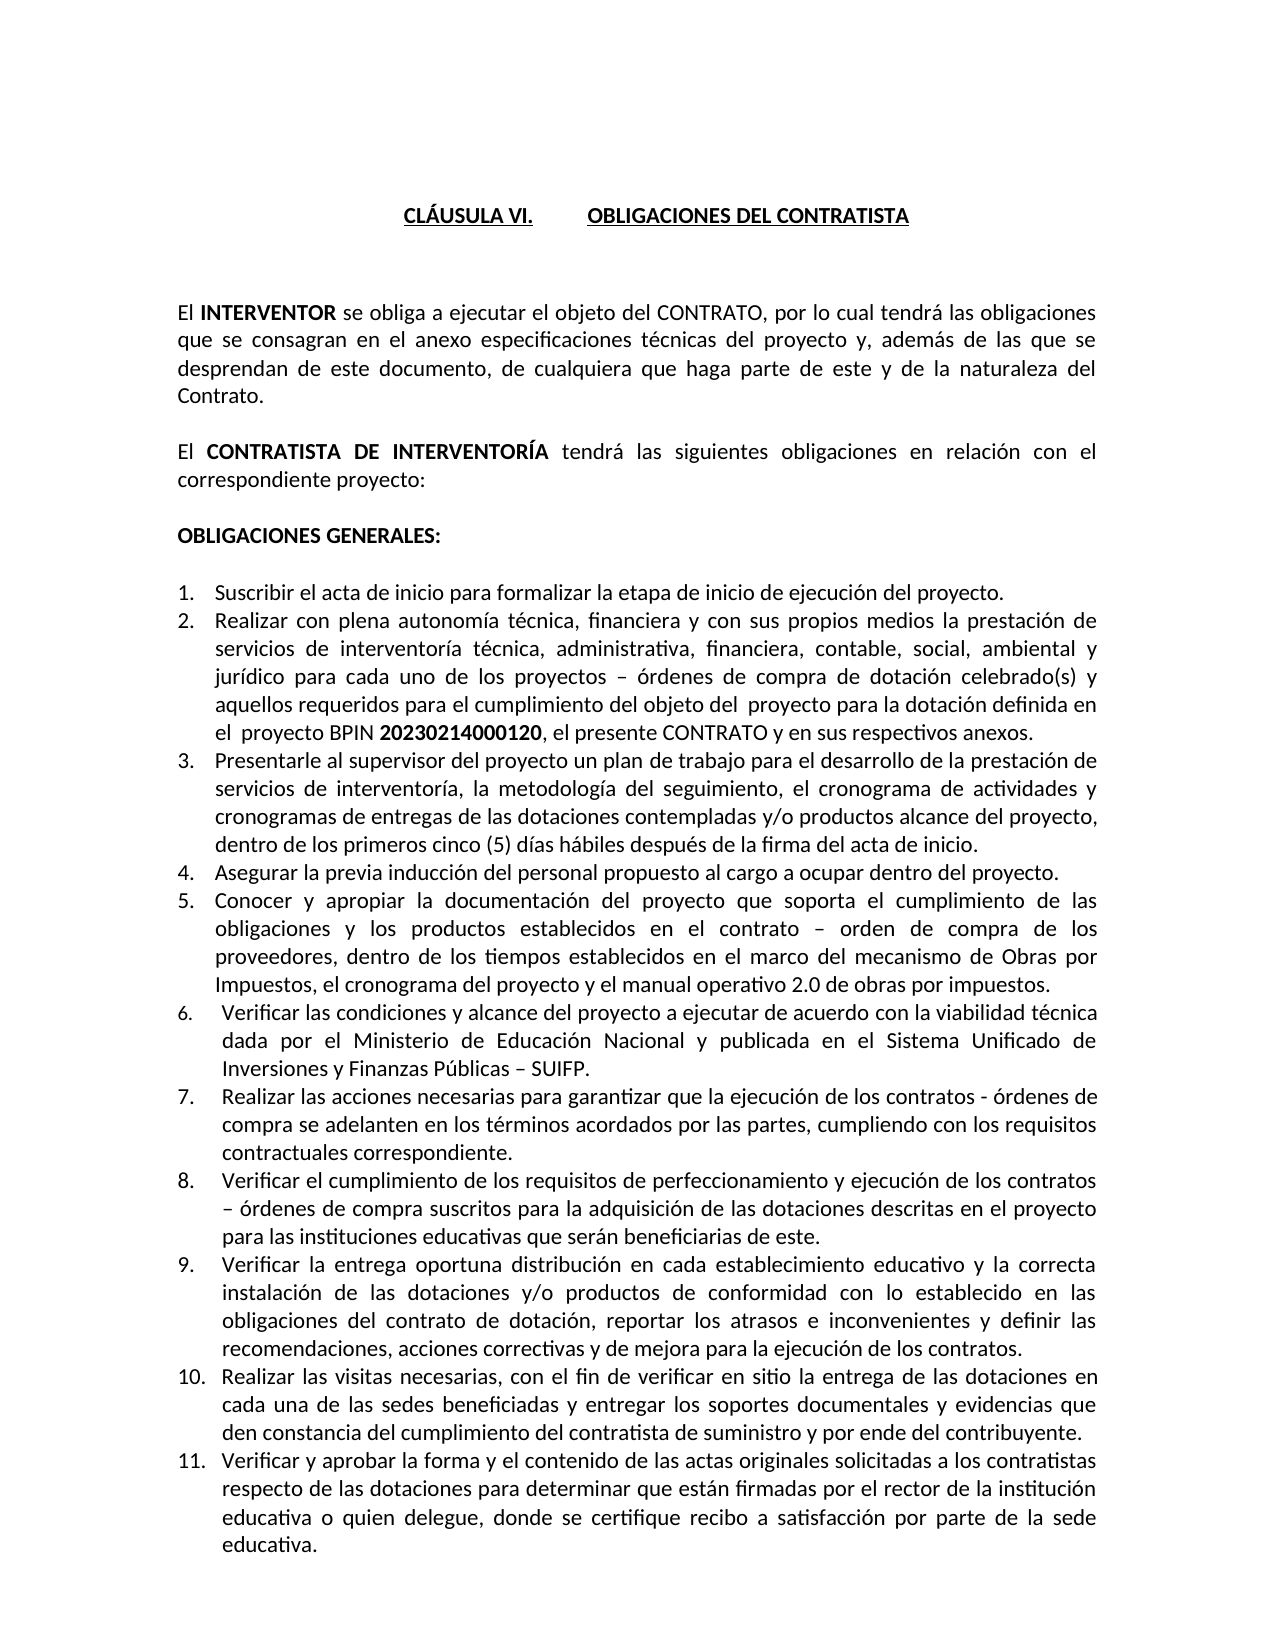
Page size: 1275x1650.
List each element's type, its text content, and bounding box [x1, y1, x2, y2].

list Realizar las acciones necesarias para garantizar que la ejecución de los contratos - órdenes de compra se adelanten en los términos acordados por las partes, cumpliendo con los requisitos contractuales correspondiente. [177, 1082, 1098, 1166]
text El CONTRATISTA DE INTERVENTORÍA tendrá las siguientes obligaciones en relación con el correspondiente proyecto: [177, 437, 1098, 493]
list Realizar las visitas necesarias, con el fin de verificar en sitio la entrega de las dotaciones en cada una de las sedes beneficiadas y entregar los soportes documentales y evidencias que den constancia del cumplimiento del contratista de suministro y por ende del contribuyente. [177, 1362, 1098, 1447]
list Presentarle al supervisor del proyecto un plan de trabajo para el desarrollo de la prestación de servicios de interventoría, la metodología del seguimiento, el cronograma de actividades y cronogramas de entregas de las dotaciones contempladas y/o productos alcance del proyecto, dentro de los primeros cinco (5) días hábiles después de la firma del acta de inicio. [177, 746, 1098, 858]
list Suscribir el acta de inicio para formalizar la etapa de inicio de ejecución del proyecto. [177, 578, 1194, 606]
subtitle CLÁUSULA VI. OBLIGACIONES DEL CONTRATISTA [148, 201, 1165, 229]
list Verificar las condiciones y alcance del proyecto a ejecutar de acuerdo con la viabilidad técnica dada por el Ministerio de Educación Nacional y publicada en el Sistema Unificado de Inversiones y Finanzas Públicas – SUIFP. [177, 998, 1098, 1082]
list Conocer y apropiar la documentación del proyecto que soporta el cumplimiento de las obligaciones y los productos establecidos en el contrato – orden de compra de los proveedores, dentro de los tiempos establecidos en el marco del mecanismo de Obras por Impuestos, el cronograma del proyecto y el manual operativo 2.0 de obras por impuestos. [177, 886, 1098, 998]
list Verificar la entrega oportuna distribución en cada establecimiento educativo y la correcta instalación de las dotaciones y/o productos de conformidad con lo establecido en las obligaciones del contrato de dotación, reportar los atrasos e inconvenientes y definir las recomendaciones, acciones correctivas y de mejora para la ejecución de los contratos. [177, 1250, 1098, 1362]
subtitle OBLIGACIONES GENERALES: [177, 522, 1194, 550]
text El INTERVENTOR se obliga a ejecutar el objeto del CONTRATO, por lo cual tendrá las obligaciones que se consagran en el anexo especificaciones técnicas del proyecto y, además de las que se desprendan de este documento, de cualquiera que haga parte de este y de la naturaleza del Contrato. [177, 298, 1098, 410]
list Asegurar la previa inducción del personal propuesto al cargo a ocupar dentro del proyecto. [177, 858, 1194, 886]
list Verificar el cumplimiento de los requisitos de perfeccionamiento y ejecución de los contratos – órdenes de compra suscritos para la adquisición de las dotaciones descritas en el proyecto para las instituciones educativas que serán beneficiarias de este. [177, 1166, 1098, 1250]
list Verificar y aprobar la forma y el contenido de las actas originales solicitadas a los contratistas respecto de las dotaciones para determinar que están firmadas por el rector de la institución educativa o quien delegue, donde se certifique recibo a satisfacción por parte de la sede educativa. [177, 1447, 1098, 1559]
list Realizar con plena autonomía técnica, financiera y con sus propios medios la prestación de servicios de interventoría técnica, administrativa, financiera, contable, social, ambiental y jurídico para cada uno de los proyectos – órdenes de compra de dotación celebrado(s) y aquellos requeridos para el cumplimiento del objeto del proyecto para la dotación definida en el proyecto BPIN 20230214000120, el presente CONTRATO y en sus respectivos anexos. [177, 606, 1098, 746]
